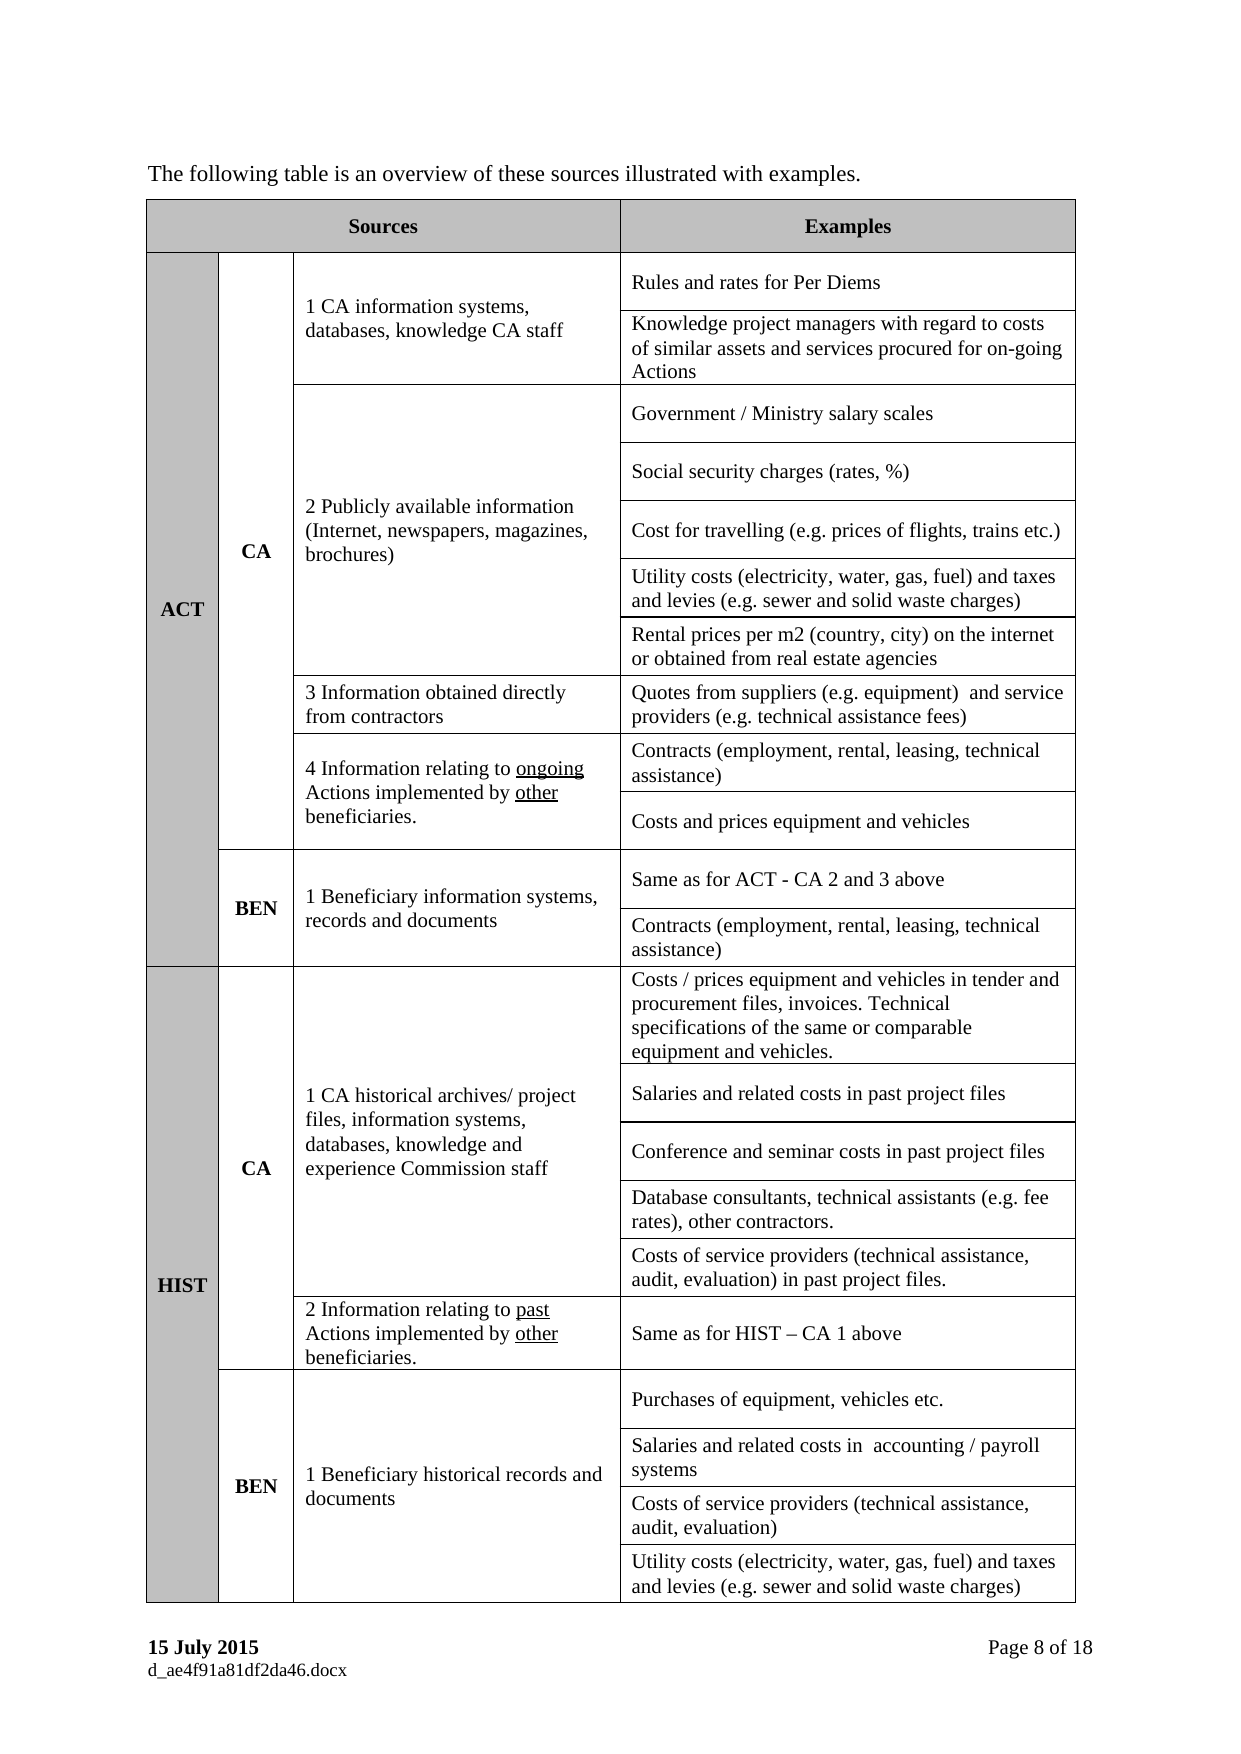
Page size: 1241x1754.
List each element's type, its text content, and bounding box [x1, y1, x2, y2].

table_cell Costs of service providers (technical assistance, audit, evaluation) [621, 1487, 1075, 1544]
table_cell 1 Beneficiary historical records and documents [294, 1370, 620, 1602]
table_cell ACT [147, 253, 218, 966]
table_cell Same as for ACT - CA 2 and 3 above [621, 850, 1075, 908]
table_cell Contracts (employment, rental, leasing, technical assistance) [621, 909, 1075, 966]
table_cell CA [219, 967, 293, 1369]
table_cell Conference and seminar costs in past project files [621, 1123, 1075, 1179]
table_cell Salaries and related costs in past project files [621, 1064, 1075, 1121]
table_cell Costs of service providers (technical assistance, audit, evaluation) in past project files. [621, 1239, 1075, 1296]
table_cell Purchases of equipment, vehicles etc. [621, 1370, 1075, 1427]
table_cell Rules and rates for Per Diems [621, 253, 1075, 310]
table_cell 1 Beneficiary information systems, records and documents [294, 850, 620, 966]
table_cell Contracts (employment, rental, leasing, technical assistance) [621, 734, 1075, 791]
table_cell Quotes from suppliers (e.g. equipment) and service providers (e.g. technical assistance fees) [621, 676, 1075, 733]
table_cell Rental prices per m2 (country, city) on the internet or obtained from real estate agencies [621, 618, 1075, 675]
table_header Sources [147, 200, 620, 252]
table_cell Costs / prices equipment and vehicles in tender and procurement files, invoices. Technical specifications of the same or comparable equipment and vehicles. [621, 967, 1075, 1063]
table_cell HIST [147, 967, 218, 1602]
table_cell Cost for travelling (e.g. prices of flights, trains etc.) [621, 501, 1075, 558]
table_cell Database consultants, technical assistants (e.g. fee rates), other contractors. [621, 1181, 1075, 1238]
table_cell 2 Publicly available information (Internet, newspapers, magazines, brochures) [294, 385, 620, 675]
table_cell Utility costs (electricity, water, gas, fuel) and taxes and levies (e.g. sewer and solid waste charges) [621, 1545, 1075, 1602]
table_cell 4 Information relating to ongoing Actions implemented by other beneficiaries. [294, 734, 620, 849]
table_cell Same as for HIST – CA 1 above [621, 1297, 1075, 1369]
table_cell 2 Information relating to past Actions implemented by other beneficiaries. [294, 1297, 620, 1369]
table_cell Costs and prices equipment and vehicles [621, 792, 1075, 849]
table_header Examples [621, 200, 1075, 252]
table_cell 3 Information obtained directly from contractors [294, 676, 620, 733]
table_cell CA [219, 253, 293, 849]
table_cell Government / Ministry salary scales [621, 385, 1075, 442]
table_cell BEN [219, 850, 293, 966]
table_cell 1 CA historical archives/ project files, information systems, databases, knowledge and experience Commission staff [294, 967, 620, 1296]
table_cell Salaries and related costs in accounting / payroll systems [621, 1429, 1075, 1486]
text The following table is an overview of these sources illustrated with examples. [148, 160, 1093, 186]
table_cell BEN [219, 1370, 293, 1602]
table_cell Utility costs (electricity, water, gas, fuel) and taxes and levies (e.g. sewer and solid waste charges) [621, 559, 1075, 616]
table_cell Social security charges (rates, %) [621, 443, 1075, 500]
table_cell Knowledge project managers with regard to costs of similar assets and services procured for on-going Actions [621, 311, 1075, 383]
table_cell 1 CA information systems, databases, knowledge CA staff [294, 253, 620, 383]
